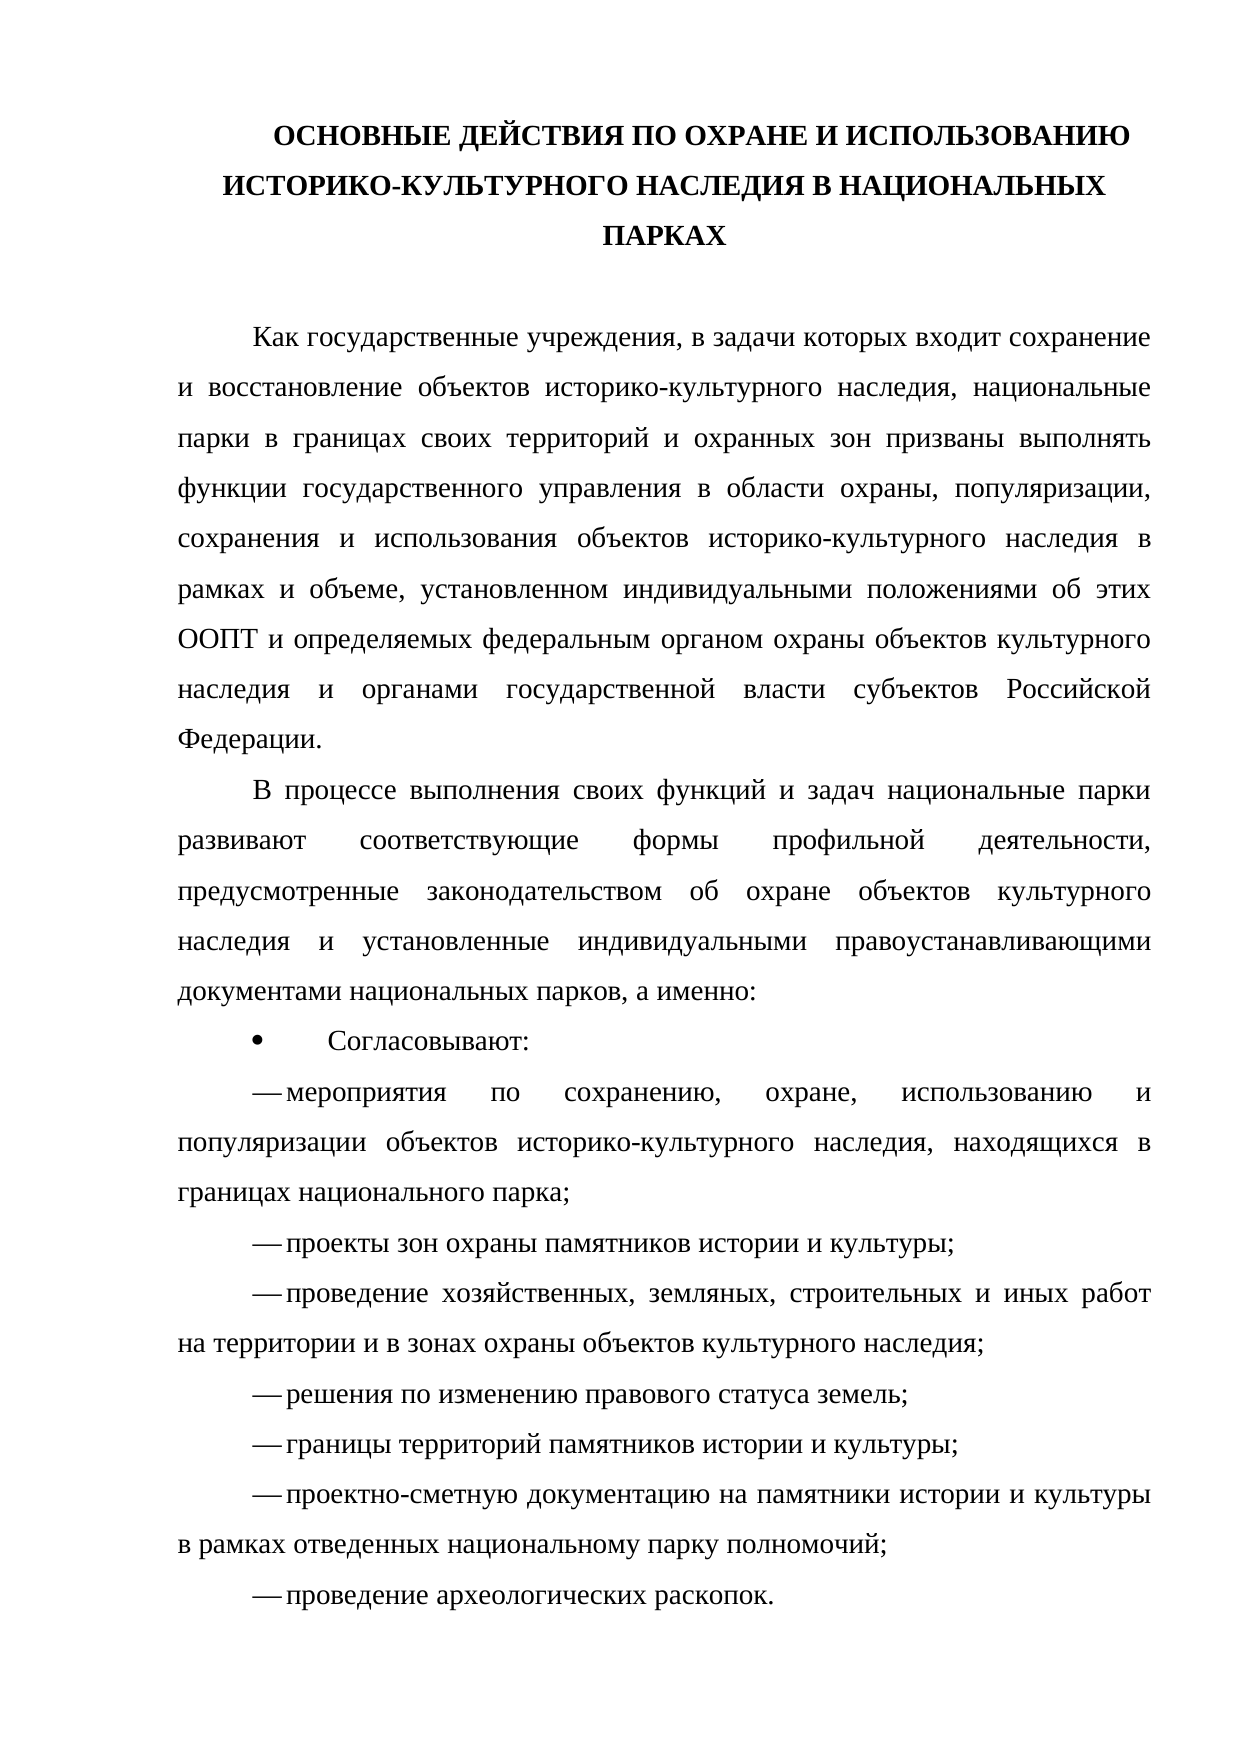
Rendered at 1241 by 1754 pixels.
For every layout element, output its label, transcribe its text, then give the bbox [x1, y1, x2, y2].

list решения по изменению правового статуса земель; [177, 1376, 1152, 1409]
list В процессе выполнения своих функций и задач национальные парки развивают соответствующие формы профильной деятельности, предусмотренные законодательством об охране объектов культурного наследия и установленные индивидуальными правоустанавливающими документами национальных парков, а именно: [177, 772, 1152, 1007]
list проведение хозяйственных, земляных, строительных и иных работ на территории и в зонах охраны объектов культурного наследия; [177, 1275, 1152, 1359]
list проектно-сметную документацию на памятники истории и культуры в рамках отведенных национальному парку полномочий; [177, 1477, 1152, 1560]
list мероприятия по сохранению, охране, использованию и популяризации объектов историко-культурного наследия, находящихся в границах национального парка; [177, 1074, 1152, 1208]
list Как государственные учреждения, в задачи которых входит сохранение и восстановление объектов историко-культурного наследия, национальные парки в границах своих территорий и охранных зон призваны выполнять функции государственного управления в области охраны, популяризации, сохранения и использования объектов историко-культурного наследия в рамках и объеме, установленном индивидуальными положениями об этих ООПТ и определяемых федеральным органом охраны объектов культурного наследия и органами государственной власти субъектов Российской Федерации. [177, 319, 1152, 755]
list проведение археологических раскопок. [177, 1577, 1152, 1611]
list Согласовывают: [177, 1024, 1152, 1057]
list ОСНОВНЫЕ ДЕЙСТВИЯ ПО ОХРАНЕ И ИСПОЛЬЗОВАНИЮ ИСТОРИКО-КУЛЬТУРНОГО НАСЛЕДИЯ В НАЦИОНАЛЬНЫХ ПАРКАХ [177, 118, 1152, 252]
list границы территорий памятников истории и культуры; [177, 1426, 1152, 1460]
list проекты зон охраны памятников истории и культуры; [177, 1225, 1152, 1258]
